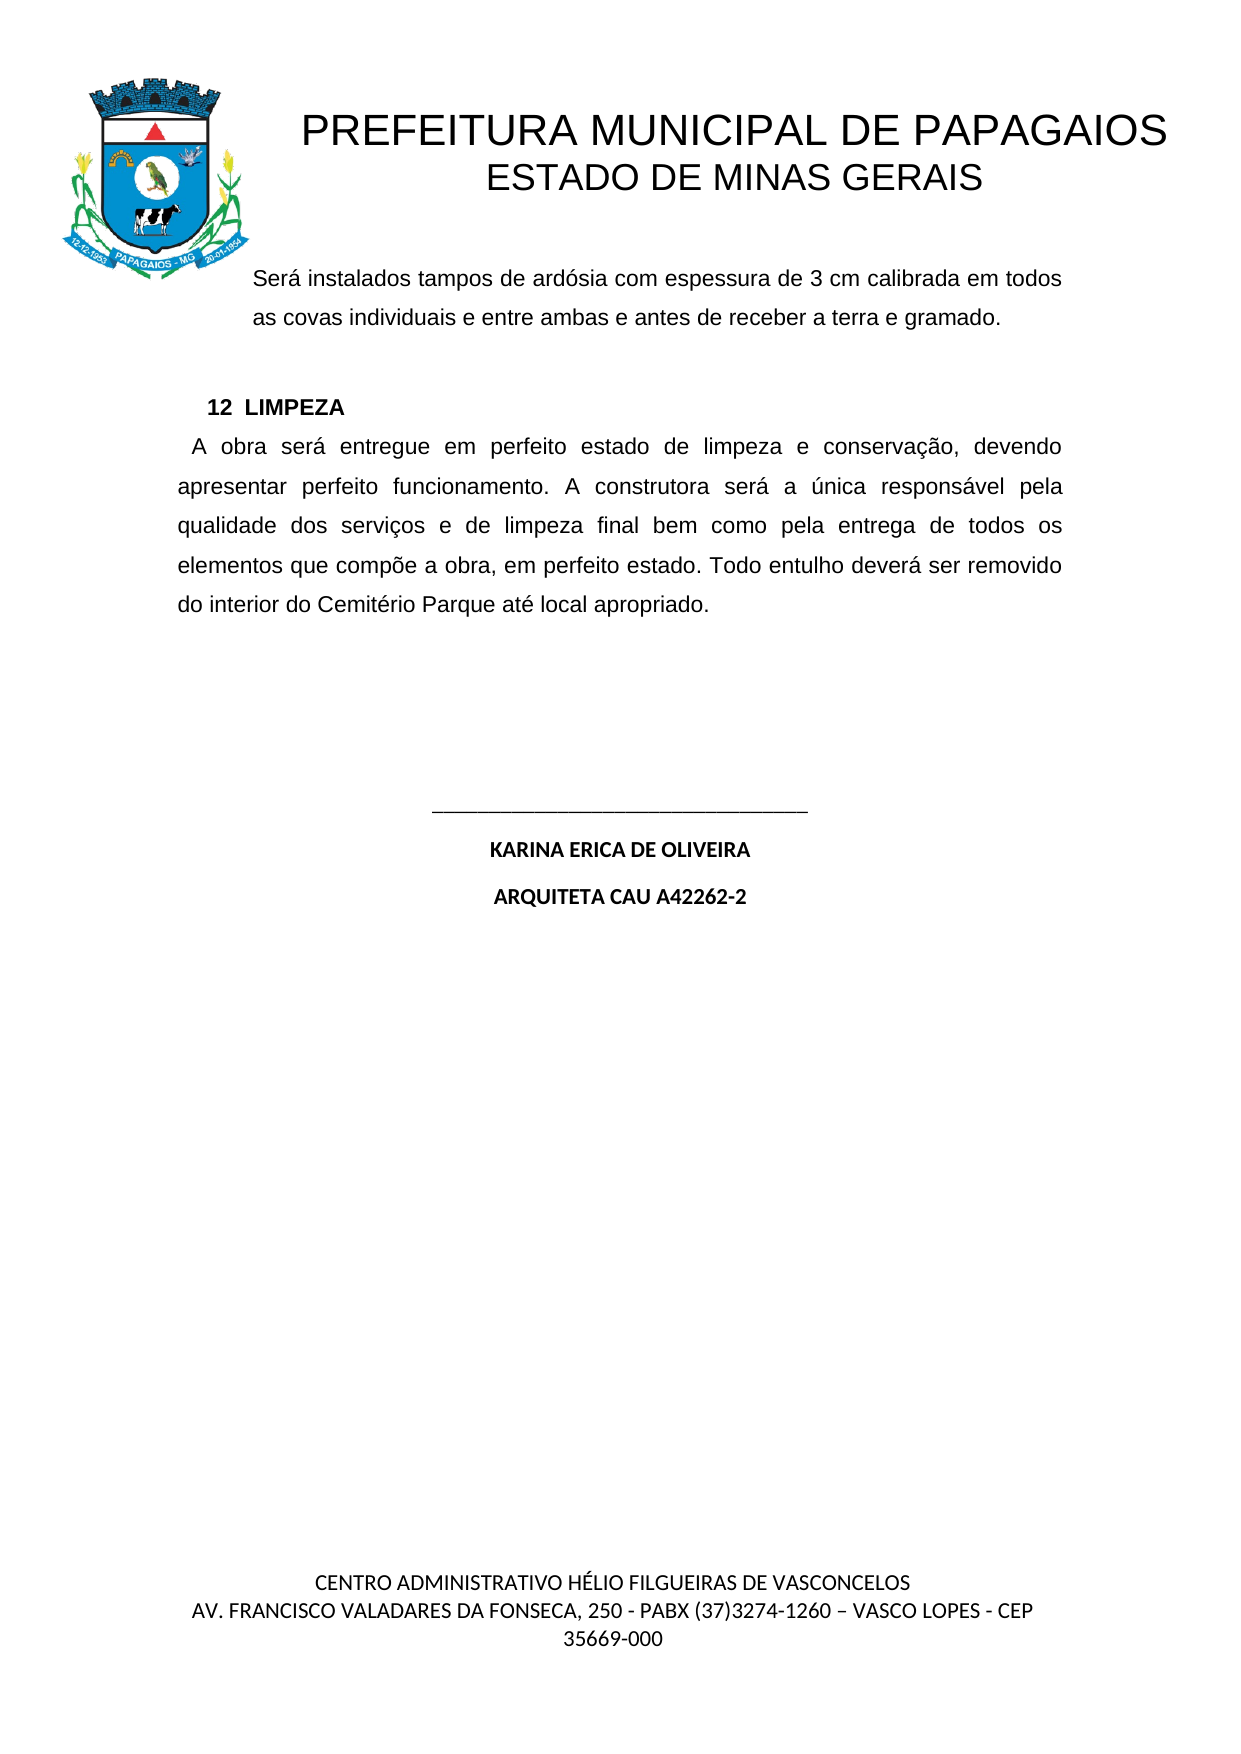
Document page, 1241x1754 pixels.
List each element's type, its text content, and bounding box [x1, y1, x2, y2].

text ARQUITETA CAU A42262-2 [177, 882, 1063, 910]
text _________________________________ [177, 788, 1063, 816]
picture [61, 73, 251, 281]
list Será instalados tampos de ardósia com espessura de 3 cm calibrada em todos as covas individuais e entre ambas e antes de receber a terra e gramado. [252, 265, 1063, 331]
text KARINA ERICA DE OLIVEIRA [177, 835, 1063, 863]
subtitle LIMPEZA [207, 394, 1063, 420]
text A obra será entregue em perfeito estado de limpeza e conservação, devendo apresentar perfeito funcionamento. A construtora será a única responsável pela qualidade dos serviços e de limpeza final bem como pela entrega de todos os elementos que compõe a obra, em perfeito estado. Todo entulho deverá ser removido do interior do Cemitério Parque até local apropriado. [177, 433, 1063, 618]
